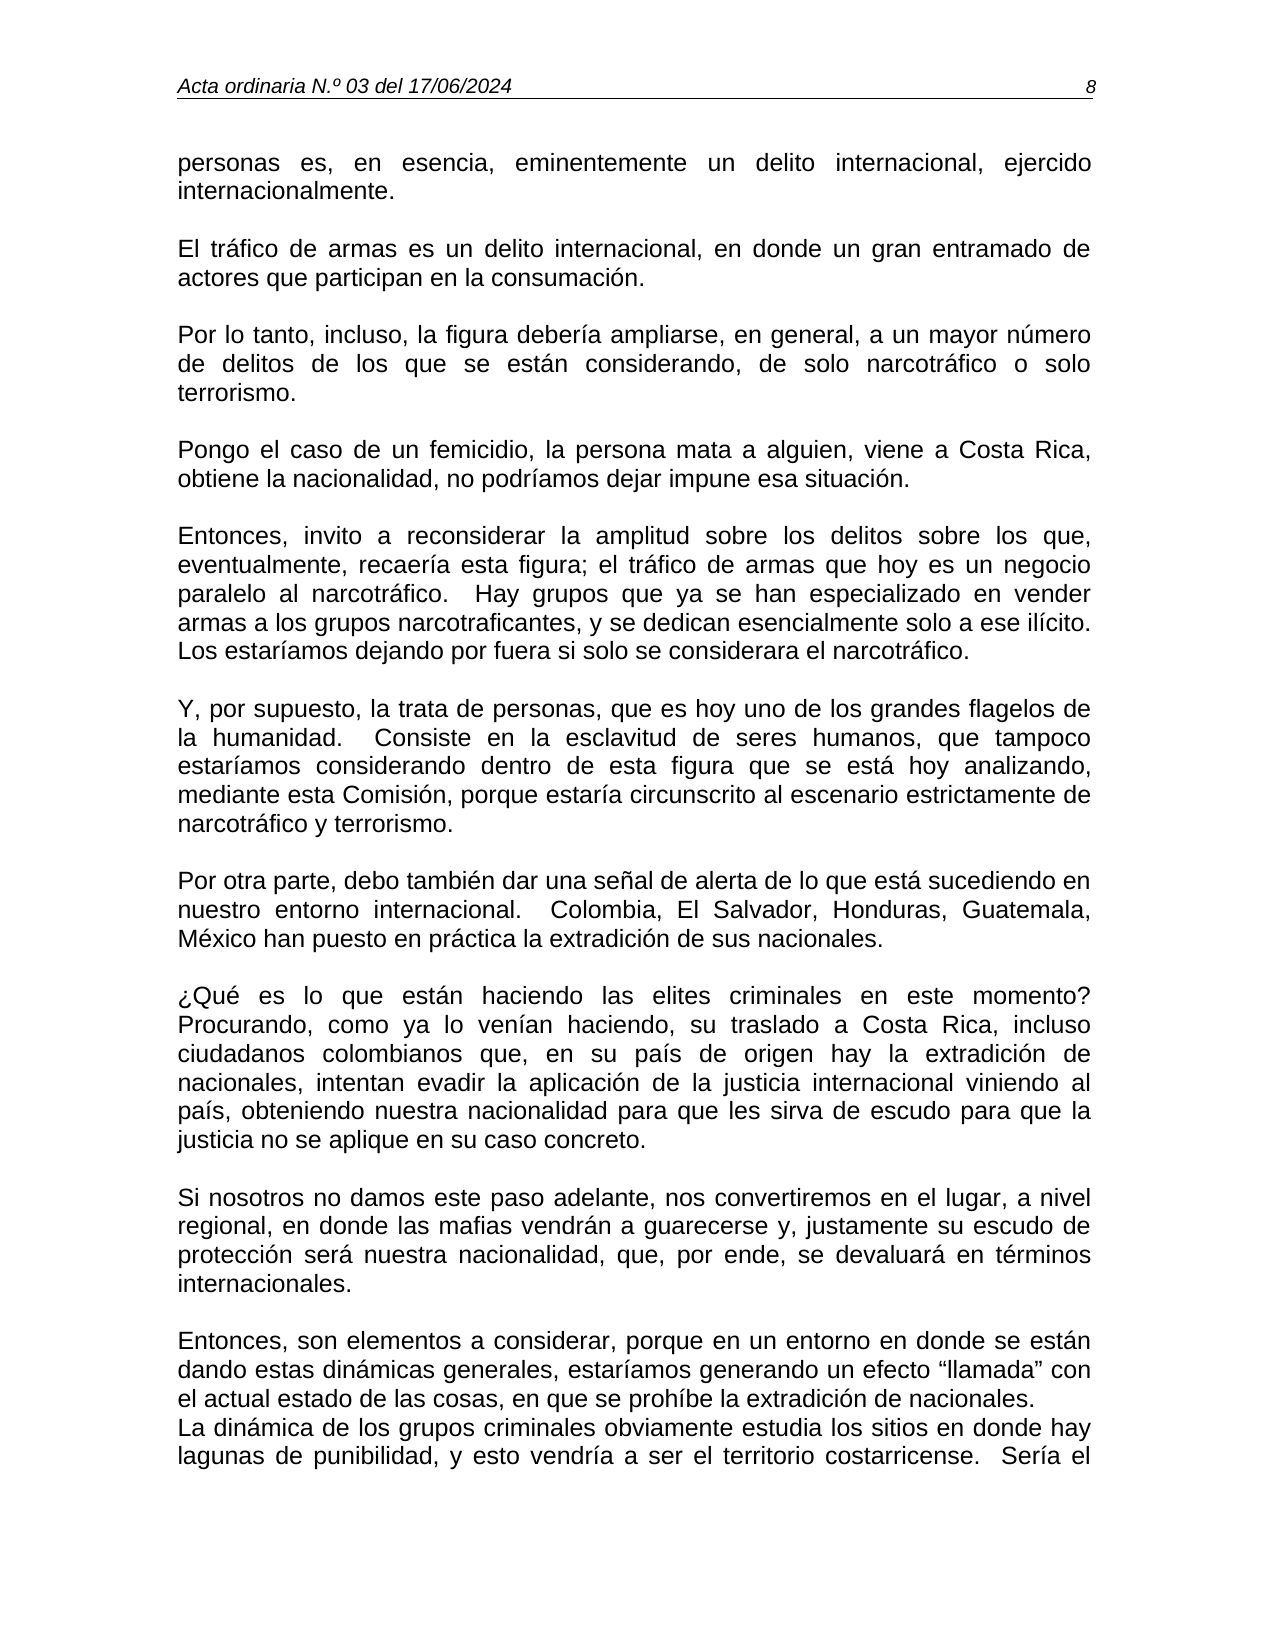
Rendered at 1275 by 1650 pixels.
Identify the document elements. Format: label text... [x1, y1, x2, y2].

text El tráfico de armas es un delito internacional, en donde un gran entramado de actores que participan en la consumación. [177, 234, 1093, 291]
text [177, 148, 1093, 205]
text Entonces, invito a reconsiderar la amplitud sobre los delitos sobre los que, eventualmente, recaería esta figura; el tráfico de armas que hoy es un negocio paralelo al narcotráfico. Hay grupos que ya se han especializado en vender armas a los grupos narcotraficantes, y se dedican esencialmente solo a ese ilícito. Los estaríamos dejando por fuera si solo se considerara el narcotráfico. [177, 521, 1093, 665]
text Y, por supuesto, la trata de personas, que es hoy uno de los grandes flagelos de la humanidad. Consiste en la esclavitud de seres humanos, que tampoco estaríamos considerando dentro de esta figura que se está hoy analizando, mediante esta Comisión, porque estaría circunscrito al escenario estrictamente de narcotráfico y terrorismo. [177, 694, 1093, 838]
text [177, 1413, 1093, 1470]
text Por otra parte, debo también dar una señal de alerta de lo que está sucediendo en nuestro entorno internacional. Colombia, El Salvador, Honduras, Guatemala, México han puesto en práctica la extradición de sus nacionales. [177, 866, 1093, 953]
text Si nosotros no damos este paso adelante, nos convertiremos en el lugar, a nivel regional, en donde las mafias vendrán a guarecerse y, justamente su escudo de protección será nuestra nacionalidad, que, por ende, se devaluará en términos internacionales. [177, 1183, 1093, 1298]
text ¿Qué es lo que están haciendo las elites criminales en este momento? Procurando, como ya lo venían haciendo, su traslado a Costa Rica, incluso ciudadanos colombianos que, en su país de origen hay la extradición de nacionales, intentan evadir la aplicación de la justicia internacional viniendo al país, obteniendo nuestra nacionalidad para que les sirva de escudo para que la justicia no se aplique en su caso concreto. [177, 981, 1093, 1154]
text Entonces, son elementos a considerar, porque en un entorno en donde se están dando estas dinámicas generales, estaríamos generando un efecto “llamada” con el actual estado de las cosas, en que se prohíbe la extradición de nacionales. [177, 1326, 1093, 1413]
text Por lo tanto, incluso, la figura debería ampliarse, en general, a un mayor número de delitos de los que se están considerando, de solo narcotráfico o solo terrorismo. [177, 320, 1093, 406]
text Pongo el caso de un femicidio, la persona mata a alguien, viene a Costa Rica, obtiene la nacionalidad, no podríamos dejar impune esa situación. [177, 435, 1093, 493]
